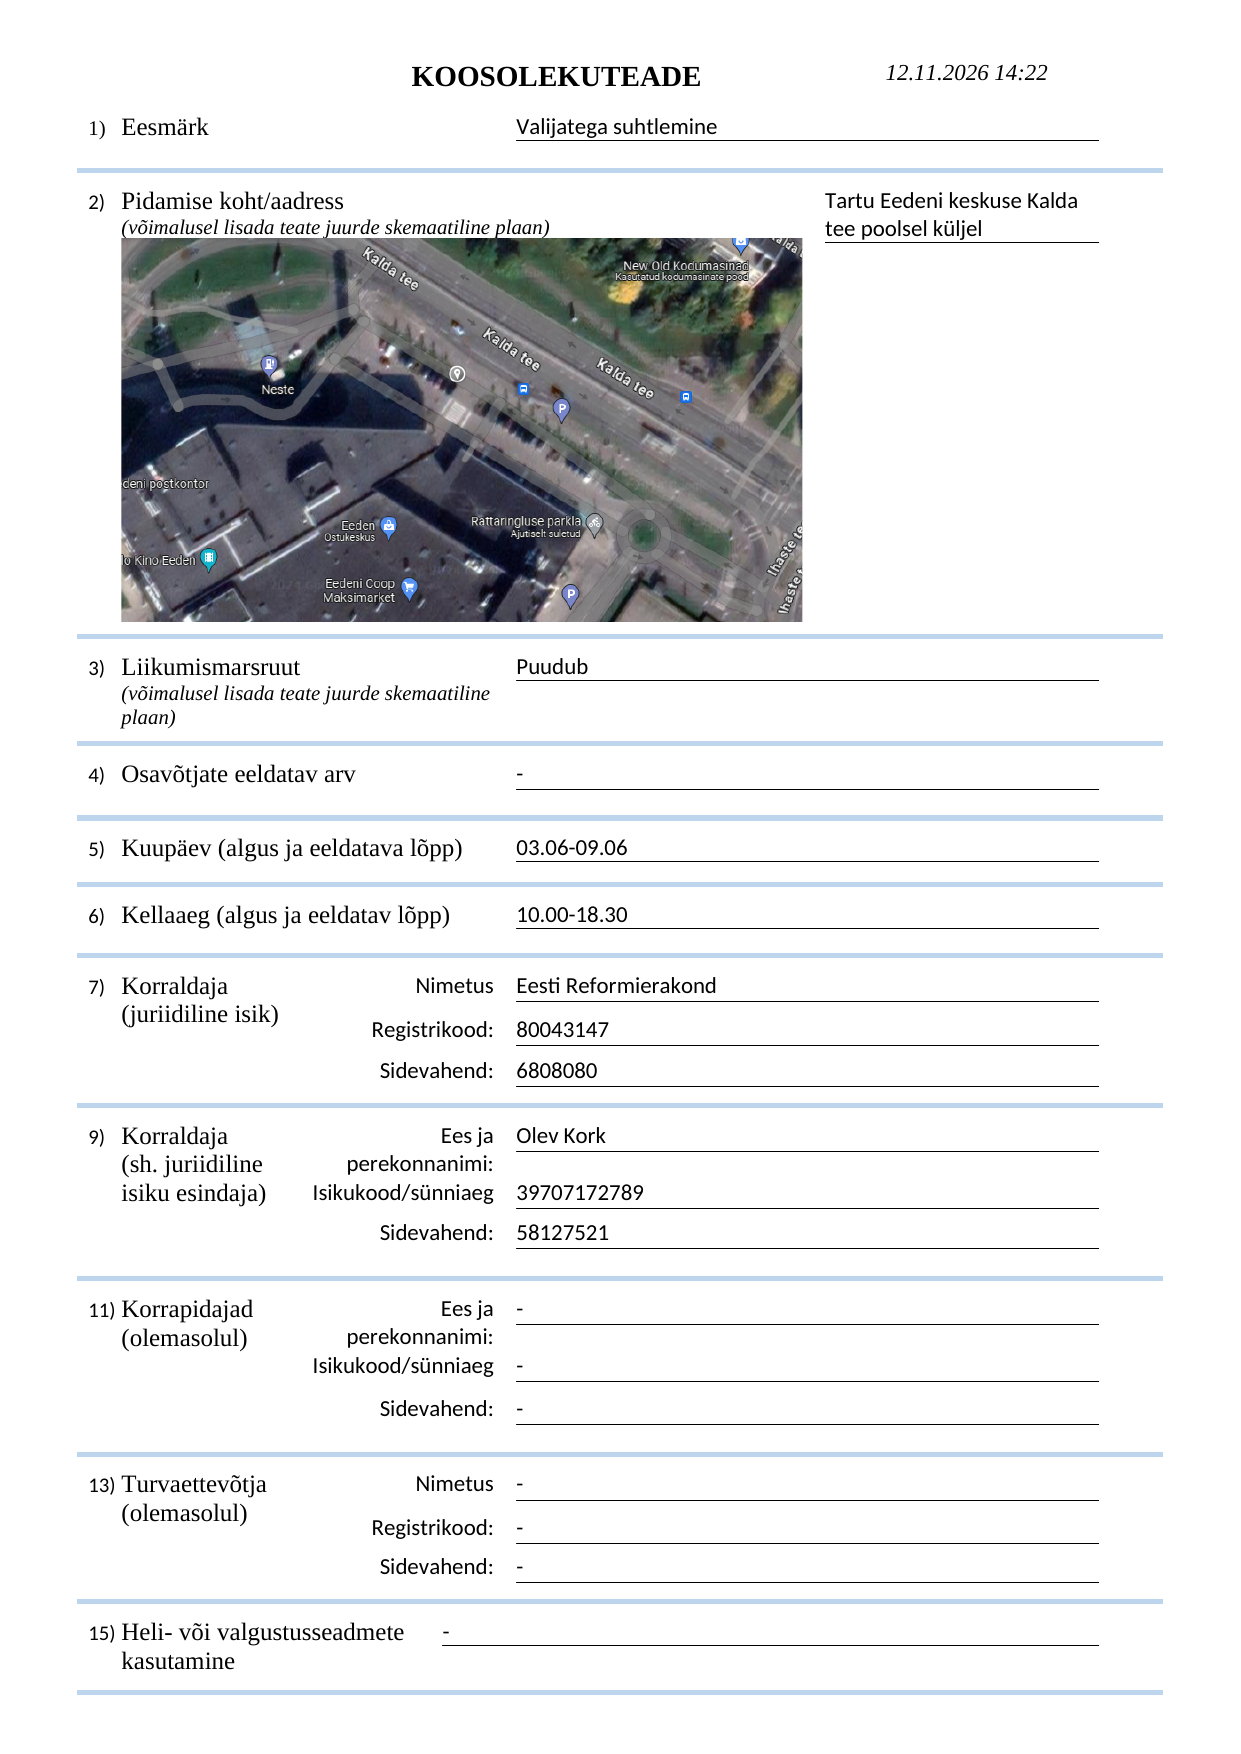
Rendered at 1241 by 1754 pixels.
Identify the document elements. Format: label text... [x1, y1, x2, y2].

table_header Ees ja perekonnanimi: [298, 1121, 505, 1177]
table_header Ees ja perekonnanimi: [298, 1294, 505, 1350]
table_header Nimetus [298, 971, 505, 1014]
table_header [505, 1470, 1110, 1512]
table_header Nimetus [298, 1470, 505, 1512]
table_header [505, 1121, 1110, 1177]
picture [121, 238, 803, 622]
table_cell Isikukood/sünniaeg [298, 1177, 505, 1217]
table_header Turvaettevõtja (olemasolul) [77, 1470, 298, 1587]
table_cell [505, 1513, 1110, 1551]
table_cell [505, 1393, 1110, 1439]
table_header [505, 1294, 1110, 1350]
table_cell [505, 1014, 1110, 1055]
table_header Kellaaeg (algus ja eeldatav lõpp) [77, 900, 505, 940]
table_header Pidamise koht/aadress (võimalusel lisada teate juurde skemaatiline plaan) [77, 186, 814, 622]
table_cell Registrikood: [298, 1014, 505, 1055]
table_cell [505, 1350, 1110, 1393]
table_header Kuupäev (algus ja eeldatava lõpp) [77, 833, 505, 869]
table_cell Isikukood/sünniaeg [298, 1350, 505, 1393]
table_header Liikumismarsruut (võimalusel lisada teate juurde skemaatiline plaan) [77, 652, 505, 729]
table_cell [505, 1551, 1110, 1587]
table_cell Sidevahend: [298, 1551, 505, 1587]
table_cell Sidevahend: [298, 1055, 505, 1090]
table_cell [505, 1177, 1110, 1217]
table_cell Sidevahend: [298, 1393, 505, 1439]
table_cell [505, 1218, 1110, 1263]
table_cell Registrikood: [298, 1513, 505, 1551]
table_cell Sidevahend: [298, 1218, 505, 1263]
table_header Korrapidajad (olemasolul) [77, 1294, 298, 1439]
table_header Osavõtjate eeldatav arv [77, 759, 505, 803]
table_header Korraldaja (juriidiline isik) [77, 971, 298, 1090]
table_cell [505, 1055, 1110, 1090]
table_header [505, 971, 1110, 1014]
table_header Heli- või valgustusseadmete kasutamine [77, 1617, 431, 1677]
table_header Korraldaja (sh. juriidiline isiku esindaja) [77, 1121, 298, 1263]
table_header Eesmärk [77, 112, 505, 156]
